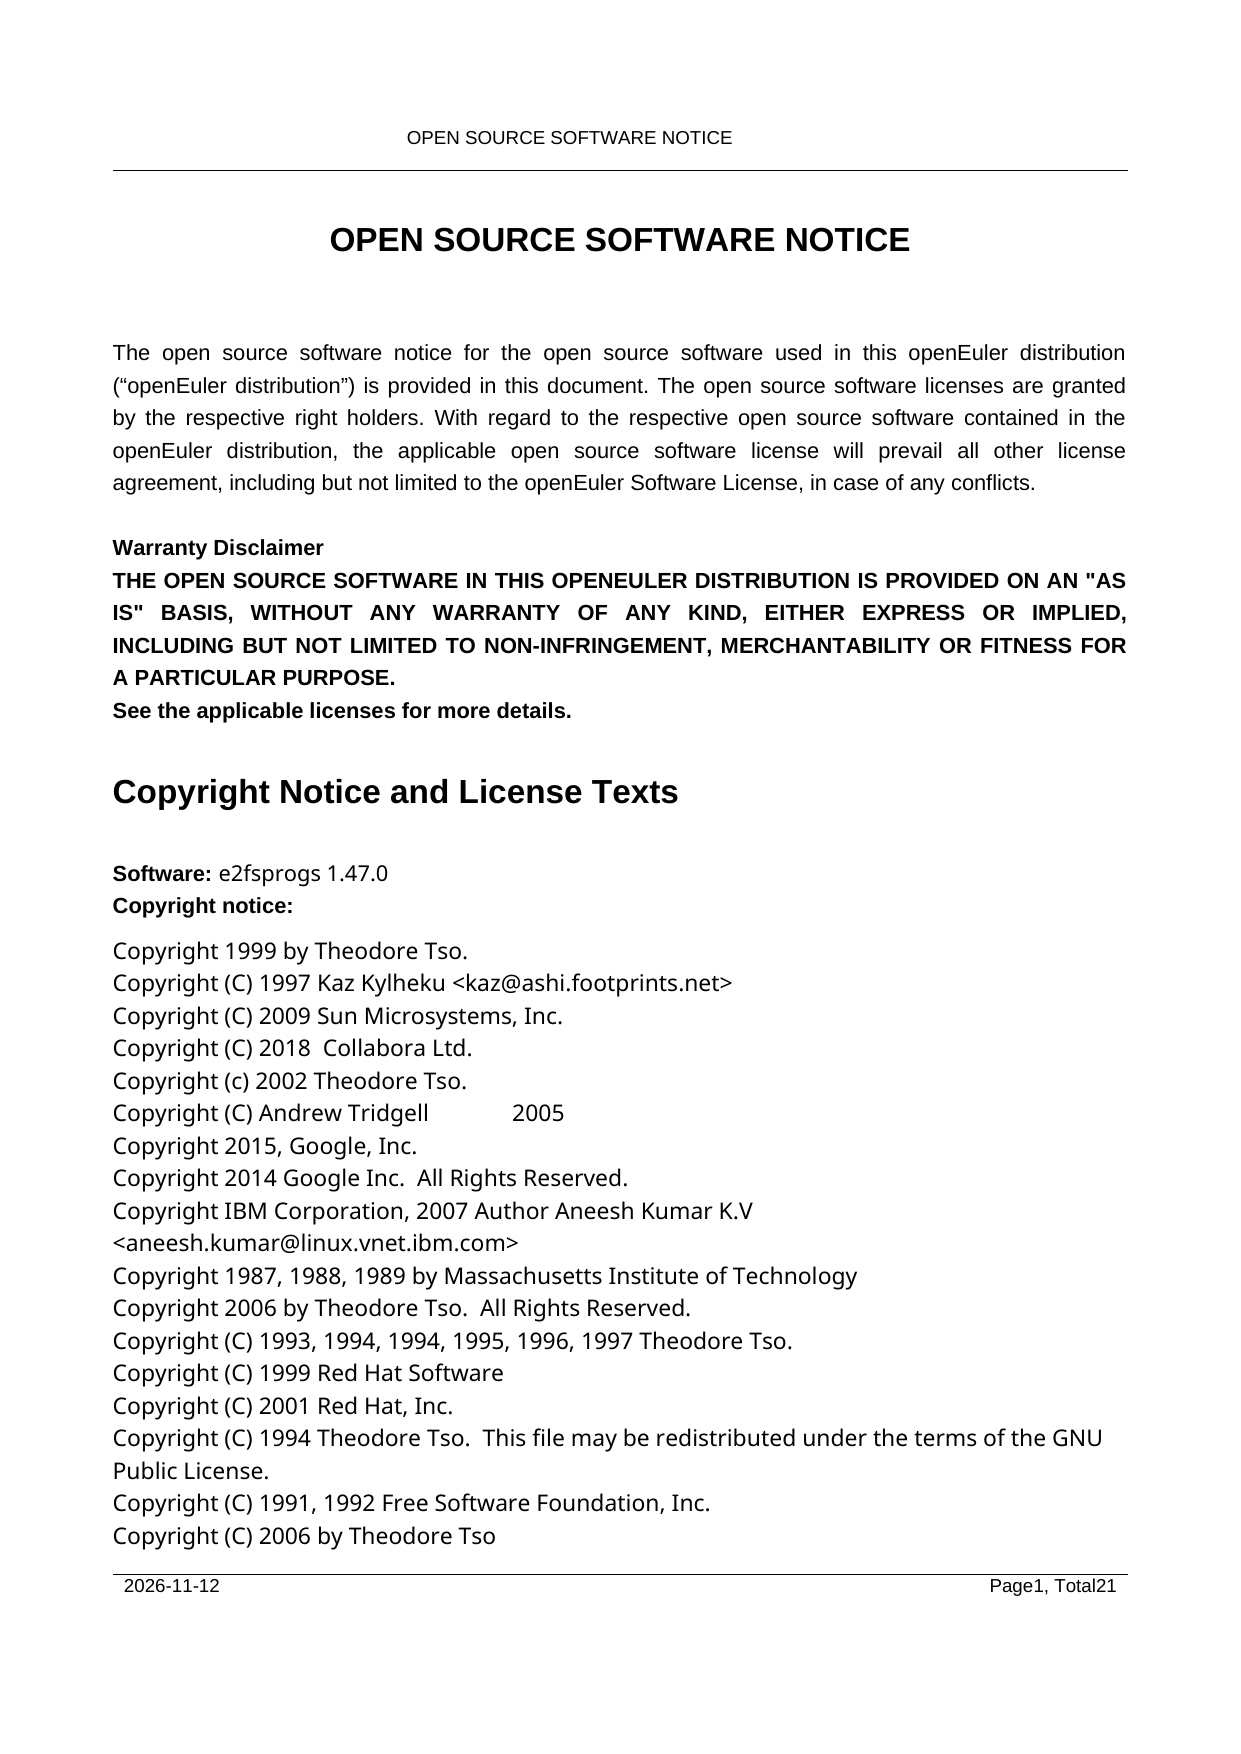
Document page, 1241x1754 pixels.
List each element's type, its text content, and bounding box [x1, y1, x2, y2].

text Copyright notice: [112, 889, 1128, 921]
title Software: e2fsprogs 1.47.0 [112, 856, 1128, 889]
text Warranty Disclaimer [112, 531, 1128, 564]
text THE OPEN SOURCE SOFTWARE IN THIS OPENEULER DISTRIBUTION IS PROVIDED ON AN "AS IS" BASIS, WITHOUT ANY WARRANTY OF ANY KIND, EITHER EXPRESS OR IMPLIED, INCLUDING BUT NOT LIMITED TO NON-INFRINGEMENT, MERCHANTABILITY OR FITNESS FOR A PARTICULAR PURPOSE. See the applicable licenses for more details. [112, 564, 1128, 726]
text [112, 934, 1128, 1551]
text The open source software notice for the open source software used in this openEuler distribution (“openEuler distribution”) is provided in this document. The open source software licenses are granted by the respective right holders. With regard to the respective open source software contained in the openEuler distribution, the applicable open source software license will prevail all other license agreement, including but not limited to the openEuler Software License, in case of any conflicts. [112, 336, 1128, 499]
text OPEN SOURCE SOFTWARE NOTICE [112, 206, 1128, 271]
text Copyright Notice and License Texts [112, 759, 1128, 824]
